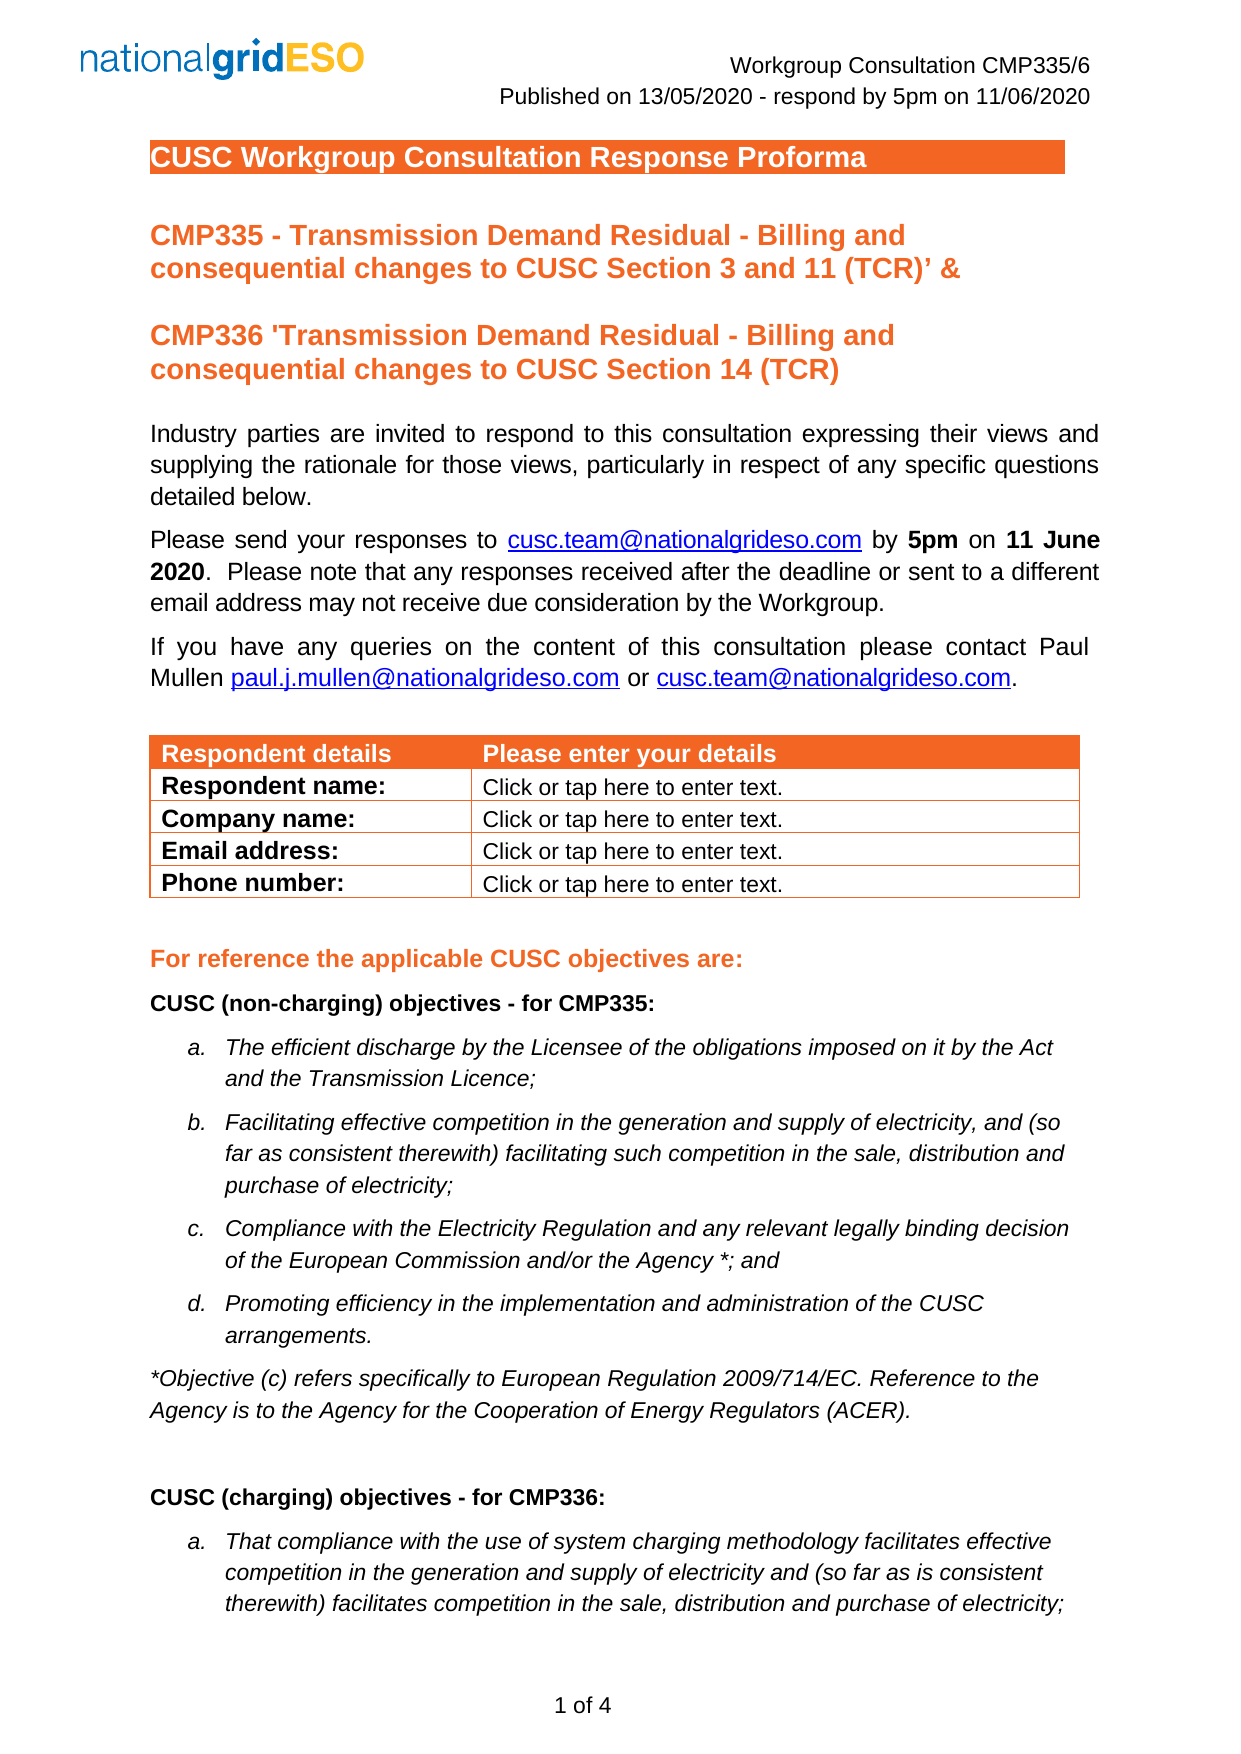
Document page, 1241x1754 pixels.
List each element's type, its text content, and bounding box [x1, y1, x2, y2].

list Facilitating effective competition in the generation and supply of electricity, and (so far as consistent therewith) facilitating such competition in the sale, distribution and purchase of electricity; [187, 1104, 1090, 1198]
list Promoting efficiency in the implementation and administration of the CUSC arrangements. [187, 1285, 1090, 1348]
text Industry parties are invited to respond to this consultation expressing their views and supplying the rationale for those views, particularly in respect of any specific questions detailed below. [150, 417, 1100, 510]
text CMP336 'Transmission Demand Residual - Billing and consequential changes to CUSC Section 14 (TCR) [150, 318, 1090, 385]
list CUSC Workgroup Consultation Response Proforma [150, 140, 1065, 174]
text *Objective (c) refers specifically to European Regulation 2009/714/EC. Reference to the Agency is to the Agency for the Cooperation of Energy Regulators (ACER). [150, 1360, 1090, 1423]
list That compliance with the use of system charging methodology facilitates effective competition in the generation and supply of electricity and (so far as is consistent therewith) facilitates competition in the sale, distribution and purchase of electricity; [187, 1523, 1090, 1617]
text Please send your responses to cusc.team@nationalgrideso.com by 5pm on 11 June 2020. Please note that any responses received after the deadline or sent to a different email address may not receive due consideration by the Workgroup. [150, 523, 1100, 617]
table_header Respondent details [151, 736, 471, 768]
table_cell Phone number: [151, 866, 471, 897]
table_header Please enter your details [472, 736, 1079, 768]
table_cell Email address: [151, 833, 471, 864]
text For reference the applicable CUSC objectives are: [150, 942, 1090, 973]
table_cell Respondent name: [151, 769, 471, 800]
list The efficient discharge by the Licensee of the obligations imposed on it by the Act and the Transmission Licence; [187, 1029, 1090, 1092]
text CUSC (charging) objectives - for CMP336: [150, 1479, 1090, 1510]
text If you have any queries on the content of this consultation please contact Paul Mullen paul.j.mullen@nationalgrideso.com or cusc.team@nationalgrideso.com. [150, 629, 1090, 692]
table_cell Company name: [151, 801, 471, 832]
text CMP335 - Transmission Demand Residual - Billing and consequential changes to CUSC Section 3 and 11 (TCR)’ & [150, 218, 1090, 285]
list Compliance with the Electricity Regulation and any relevant legally binding decision of the European Commission and/or the Agency *; and [187, 1210, 1090, 1273]
text CUSC (non-charging) objectives - for CMP335: [150, 985, 1090, 1017]
